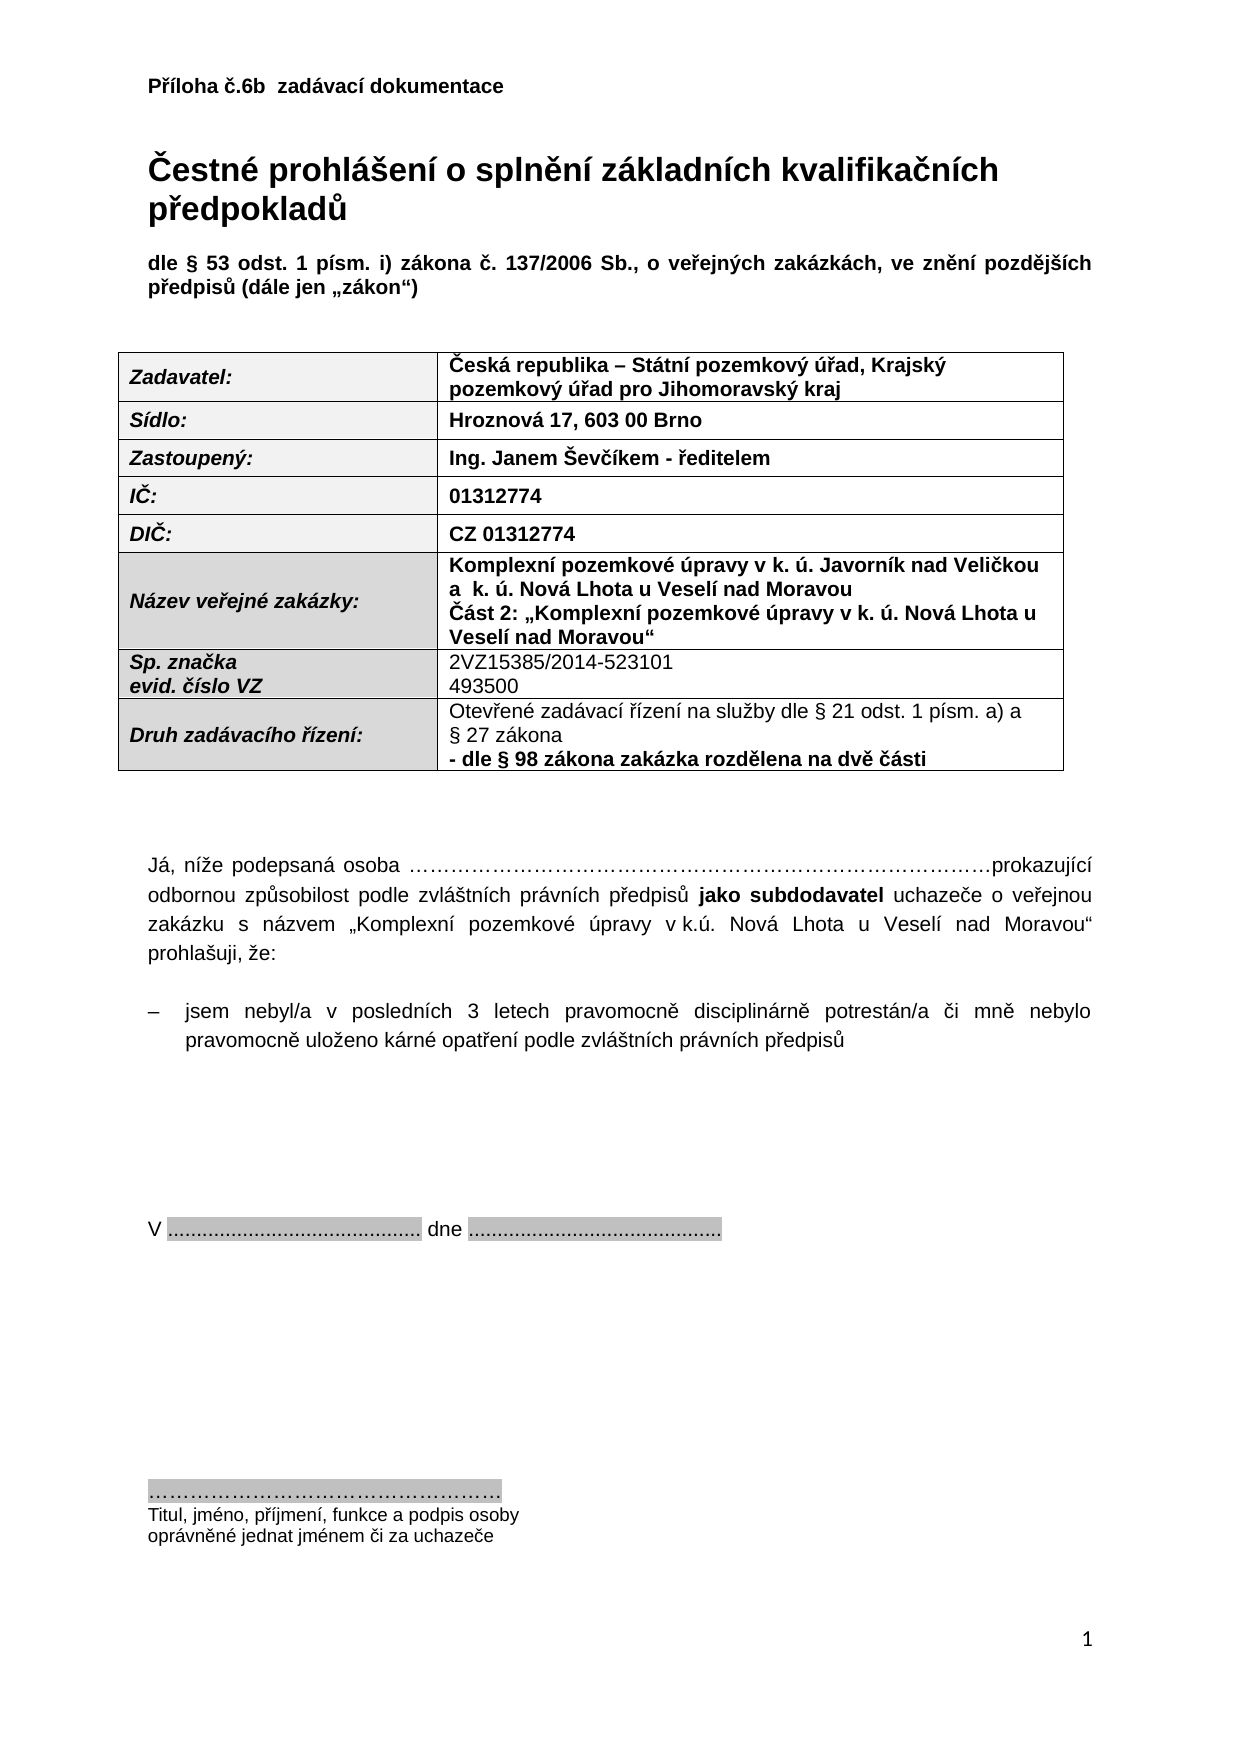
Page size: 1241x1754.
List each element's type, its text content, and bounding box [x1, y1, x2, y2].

table_cell Název veřejné zakázky: [119, 553, 437, 648]
table_cell Zastoupený: [119, 440, 437, 476]
table_cell CZ 01312774 [438, 515, 1063, 552]
table_cell Komplexní pozemkové úpravy v k. ú. Javorník nad Veličkou a k. ú. Nová Lhota u Veselí nad Moravou Část 2: „Komplexní pozemkové úpravy v k. ú. Nová Lhota u Veselí nad Moravou“ [438, 553, 1063, 648]
table_cell 01312774 [438, 477, 1063, 514]
table_cell Hroznová 17, 603 00 Brno [438, 402, 1063, 438]
table_cell Ing. Janem Ševčíkem - ředitelem [438, 440, 1063, 476]
text Já, níže podepsaná osoba …………………………………………………………………………prokazující odbornou způsobilost podle zvláštních právních předpisů jako subdodavatel uchazeče o veřejnou zakázku s názvem „Komplexní pozemkové úpravy v k.ú. Nová Lhota u Veselí nad Moravou“ prohlašuji, že: [148, 848, 1093, 965]
table_cell Druh zadávacího řízení: [119, 699, 437, 770]
text Titul, jméno, příjmení, funkce a podpis osoby [148, 1503, 1093, 1525]
text dle § 53 odst. 1 písm. i) zákona č. 137/2006 Sb., o veřejných zakázkách, ve znění pozdějších předpisů (dále jen „zákon“) [148, 251, 1093, 299]
text …………………………………………… [148, 1474, 1093, 1503]
table_header Česká republika – Státní pozemkový úřad, Krajský pozemkový úřad pro Jihomoravský kraj [438, 353, 1063, 401]
text oprávněné jednat jménem či za uchazeče [148, 1525, 1093, 1546]
text – jsem nebyl/a v posledních 3 letech pravomocně disciplinárně potrestán/a či mně nebylo pravomocně uloženo kárné opatření podle zvláštních právních předpisů [148, 994, 1093, 1052]
table_cell Sídlo: [119, 402, 437, 438]
table_cell Sp. značka evid. číslo VZ [119, 650, 437, 697]
table_cell 2VZ15385/2014-523101 493500 [438, 650, 1063, 697]
text předpokladů [148, 189, 1093, 227]
table_cell Otevřené zadávací řízení na služby dle § 21 odst. 1 písm. a) a § 27 zákona - dle § 98 zákona zakázka rozdělena na dvě části [438, 699, 1063, 770]
text Čestné prohlášení o splnění základních kvalifikačních [148, 150, 1093, 189]
text V ............................................ dne ............................................ [148, 1212, 1093, 1241]
table_cell IČ: [119, 477, 437, 514]
table_header Zadavatel: [119, 353, 437, 401]
table_cell DIČ: [119, 515, 437, 552]
